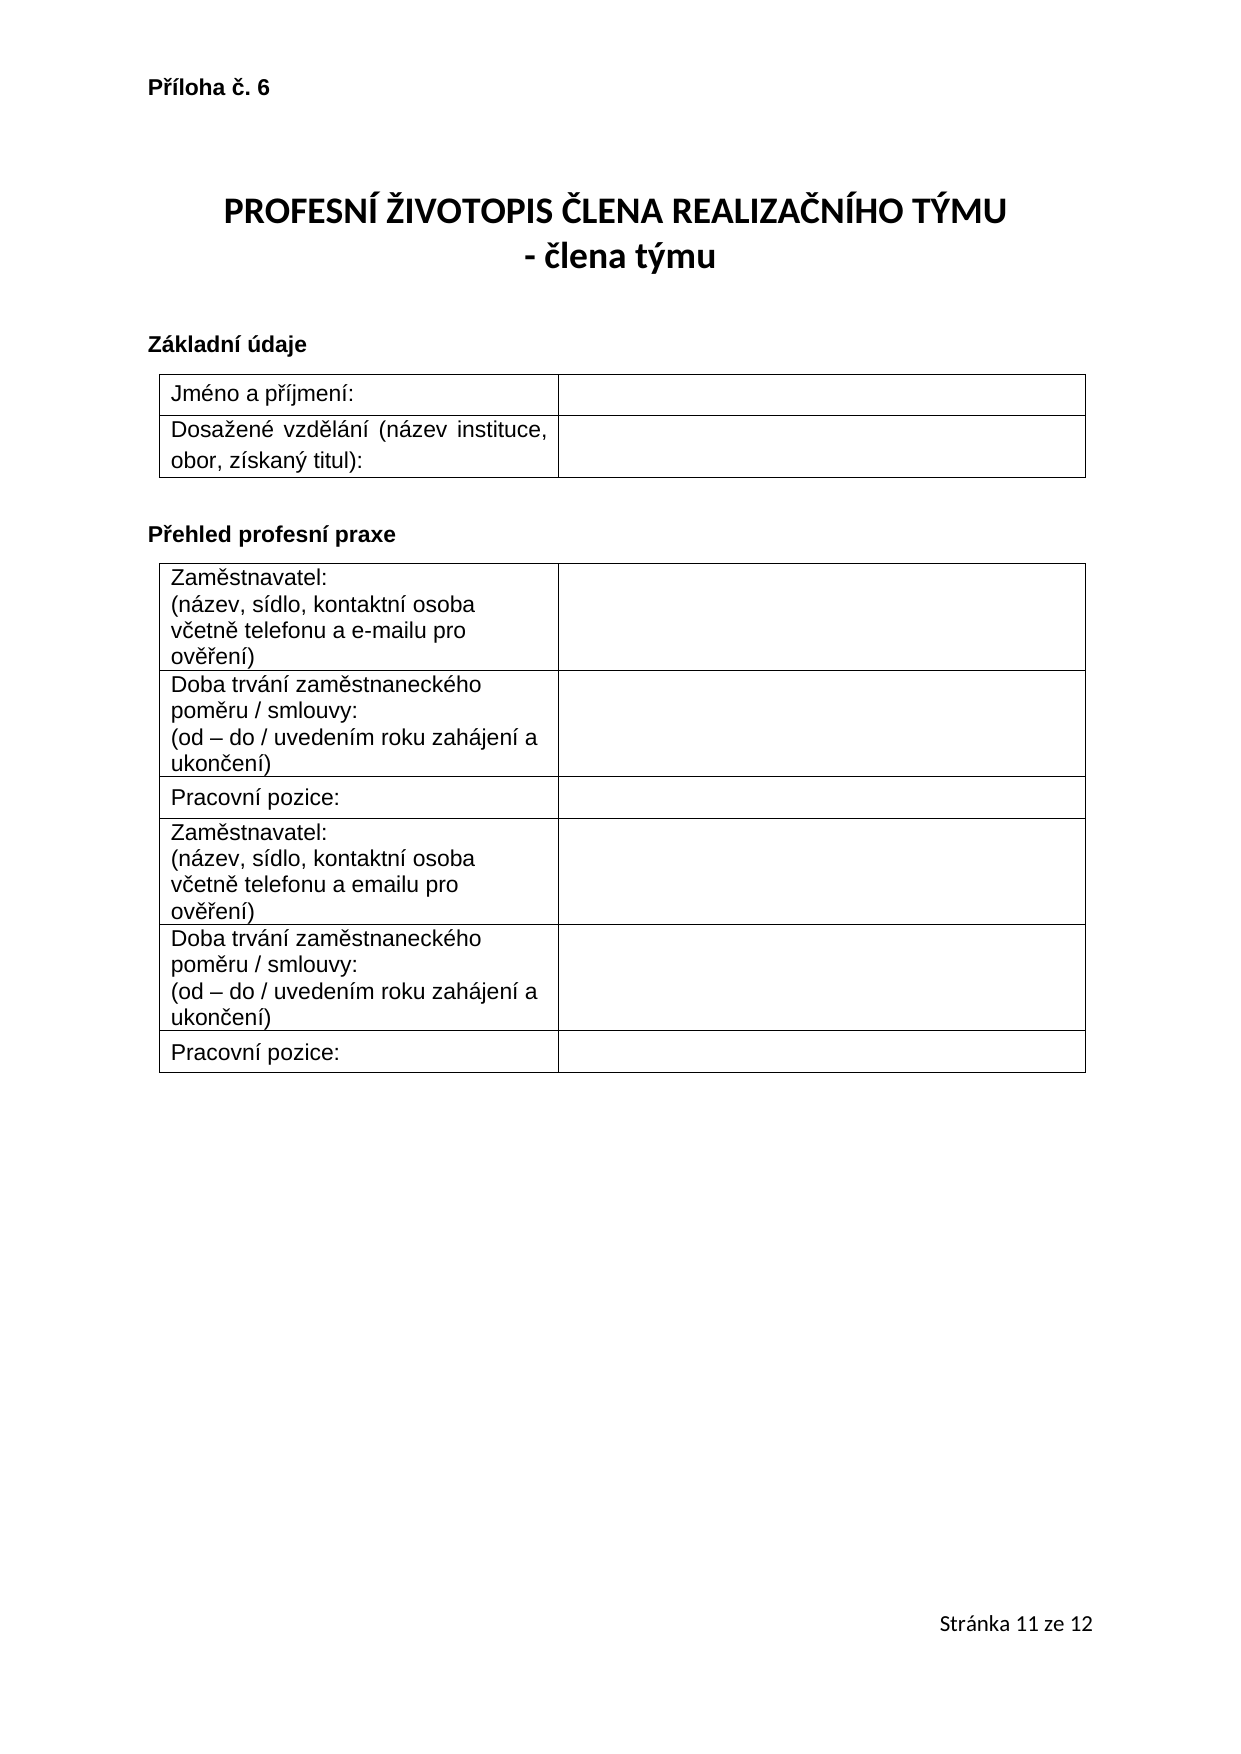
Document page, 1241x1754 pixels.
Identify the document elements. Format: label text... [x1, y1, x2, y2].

table_cell [559, 925, 1085, 1030]
table_cell [559, 416, 1085, 477]
table_cell Zaměstnavatel: (název, sídlo, kontaktní osoba včetně telefonu a emailu pro ověření) [160, 819, 558, 924]
table_header [559, 375, 1085, 415]
table_cell [559, 671, 1085, 776]
text Přehled profesní praxe [148, 521, 1093, 547]
table_cell Pracovní pozice: [160, 1031, 558, 1072]
table_cell [559, 777, 1085, 817]
table_header Jméno a příjmení: [160, 375, 558, 415]
table_cell Pracovní pozice: [160, 777, 558, 817]
table_header Zaměstnavatel: (název, sídlo, kontaktní osoba včetně telefonu a e-mailu pro ověření) [160, 564, 558, 670]
table_cell Dosažené vzdělání (název instituce, obor, získaný titul): [160, 416, 558, 477]
text PROFESNÍ ŽIVOTOPIS ČLENA REALIZAČNÍHO TÝMU - člena týmu [148, 187, 1093, 278]
table_header [559, 564, 1085, 670]
table_cell Doba trvání zaměstnaneckého poměru / smlouvy: (od – do / uvedením roku zahájení a ukončení) [160, 671, 558, 776]
table_cell [559, 1031, 1085, 1072]
table_cell Doba trvání zaměstnaneckého poměru / smlouvy: (od – do / uvedením roku zahájení a ukončení) [160, 925, 558, 1030]
table_cell [559, 819, 1085, 924]
text Základní údaje [148, 331, 1093, 358]
